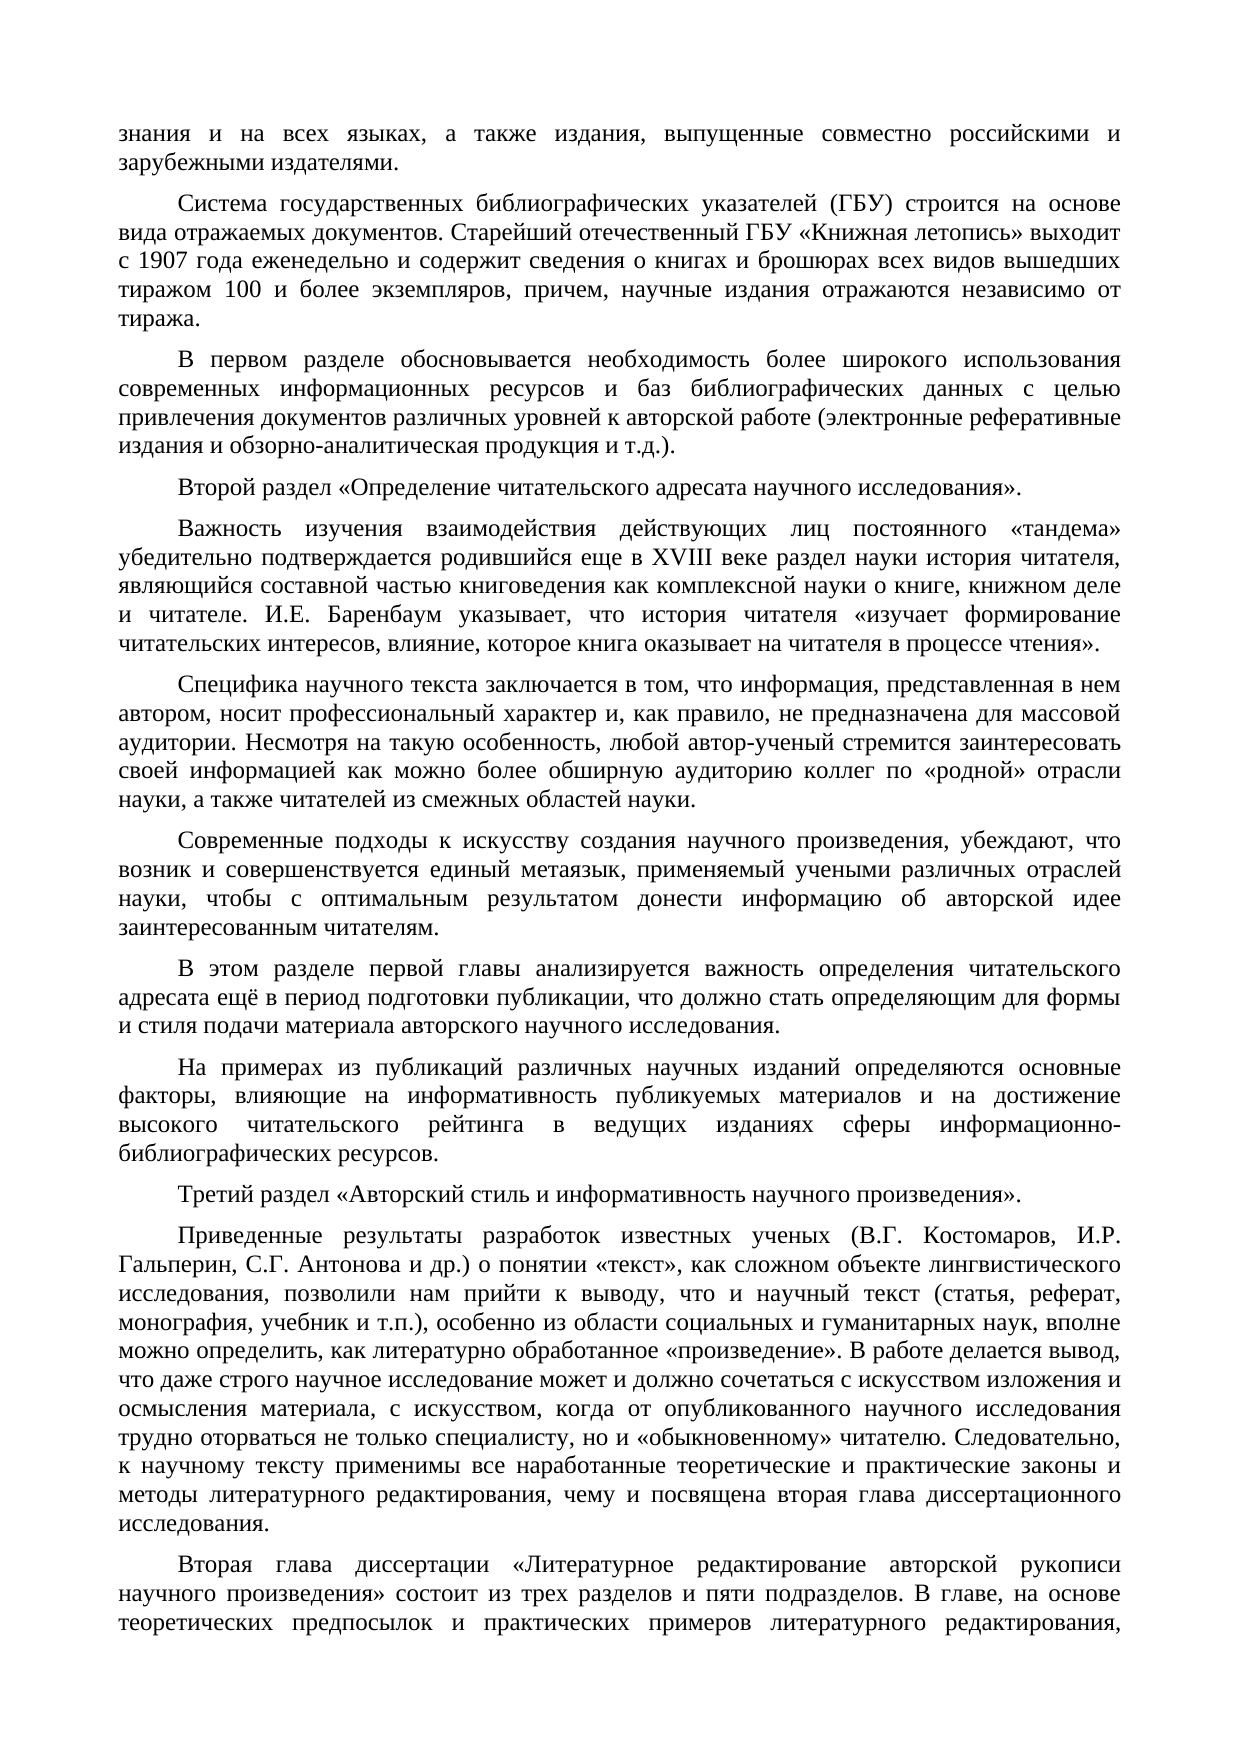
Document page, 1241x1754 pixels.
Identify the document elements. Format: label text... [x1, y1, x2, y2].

text Третий раздел «Авторский стиль и информативность научного произведения». [118, 1179, 1122, 1208]
text В первом разделе обосновывается необходимость более широкого использования современных информационных ресурсов и баз библиографических данных с целью привлечения документов различных уровней к авторской работе (электронные реферативные издания и обзорно-аналитическая продукция и т.д.). [118, 344, 1122, 459]
text На примерах из публикаций различных научных изданий определяются основные факторы, влияющие на информативность публикуемых материалов и на достижение высокого читательского рейтинга в ведущих изданиях сферы информационно-библиографических ресурсов. [118, 1052, 1122, 1167]
text Современные подходы к искусству создания научного произведения, убеждают, что возник и совершенствуется единый метаязык, применяемый учеными различных отраслей науки, чтобы с оптимальным результатом донести информацию об авторской идее заинтересованным читателям. [118, 826, 1122, 941]
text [118, 1549, 1122, 1636]
text Второй раздел «Определение читательского адресата научного исследования». [118, 472, 1122, 501]
text Важность изучения взаимодействия действующих лиц постоянного «тандема» убедительно подтверждается родившийся еще в XVIII веке раздел науки история читателя, являющийся составной частью книговедения как комплексной науки о книге, книжном деле и читателе. И.Е. Баренбаум указывает, что история читателя «изучает формирование читательских интересов, влияние, которое книга оказывает на читателя в процессе чтения». [118, 513, 1122, 657]
text Приведенные результаты разработок известных ученых (В.Г. Костомаров, И.Р. Гальперин, С.Г. Антонова и др.) о понятии «текст», как сложном объекте лингвистического исследования, позволили нам прийти к выводу, что и научный текст (статья, реферат, монография, учебник и т.п.), особенно из области социальных и гуманитарных наук, вполне можно определить, как литературно обработанное «произведение». В работе делается вывод, что даже строго научное исследование может и должно сочетаться с искусством изложения и осмысления материала, с искусством, когда от опубликованного научного исследования трудно оторваться не только специалисту, но и «обыкновенному» читателю. Следовательно, к научному тексту применимы все наработанные теоретические и практические законы и методы литературного редактирования, чему и посвящена вторая глава диссертационного исследования. [118, 1221, 1122, 1537]
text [118, 118, 1122, 176]
text Специфика научного текста заключается в том, что информация, представленная в нем автором, носит профессиональный характер и, как правило, не предназначена для массовой аудитории. Несмотря на такую особенность, любой автор-ученый стремится заинтересовать своей информацией как можно более обширную аудиторию коллег по «родной» отрасли науки, а также читателей из смежных областей науки. [118, 669, 1122, 813]
text Система государственных библиографических указателей (ГБУ) строится на основе вида отражаемых документов. Старейший отечественный ГБУ «Книжная летопись» выходит с 1907 года еженедельно и содержит сведения о книгах и брошюрах всех видов вышедших тиражом 100 и более экземпляров, причем, научные издания отражаются независимо от тиража. [118, 188, 1122, 332]
text В этом разделе первой главы анализируется важность определения читательского адресата ещё в период подготовки публикации, что должно стать определяющим для формы и стиля подачи материала авторского научного исследования. [118, 953, 1122, 1039]
